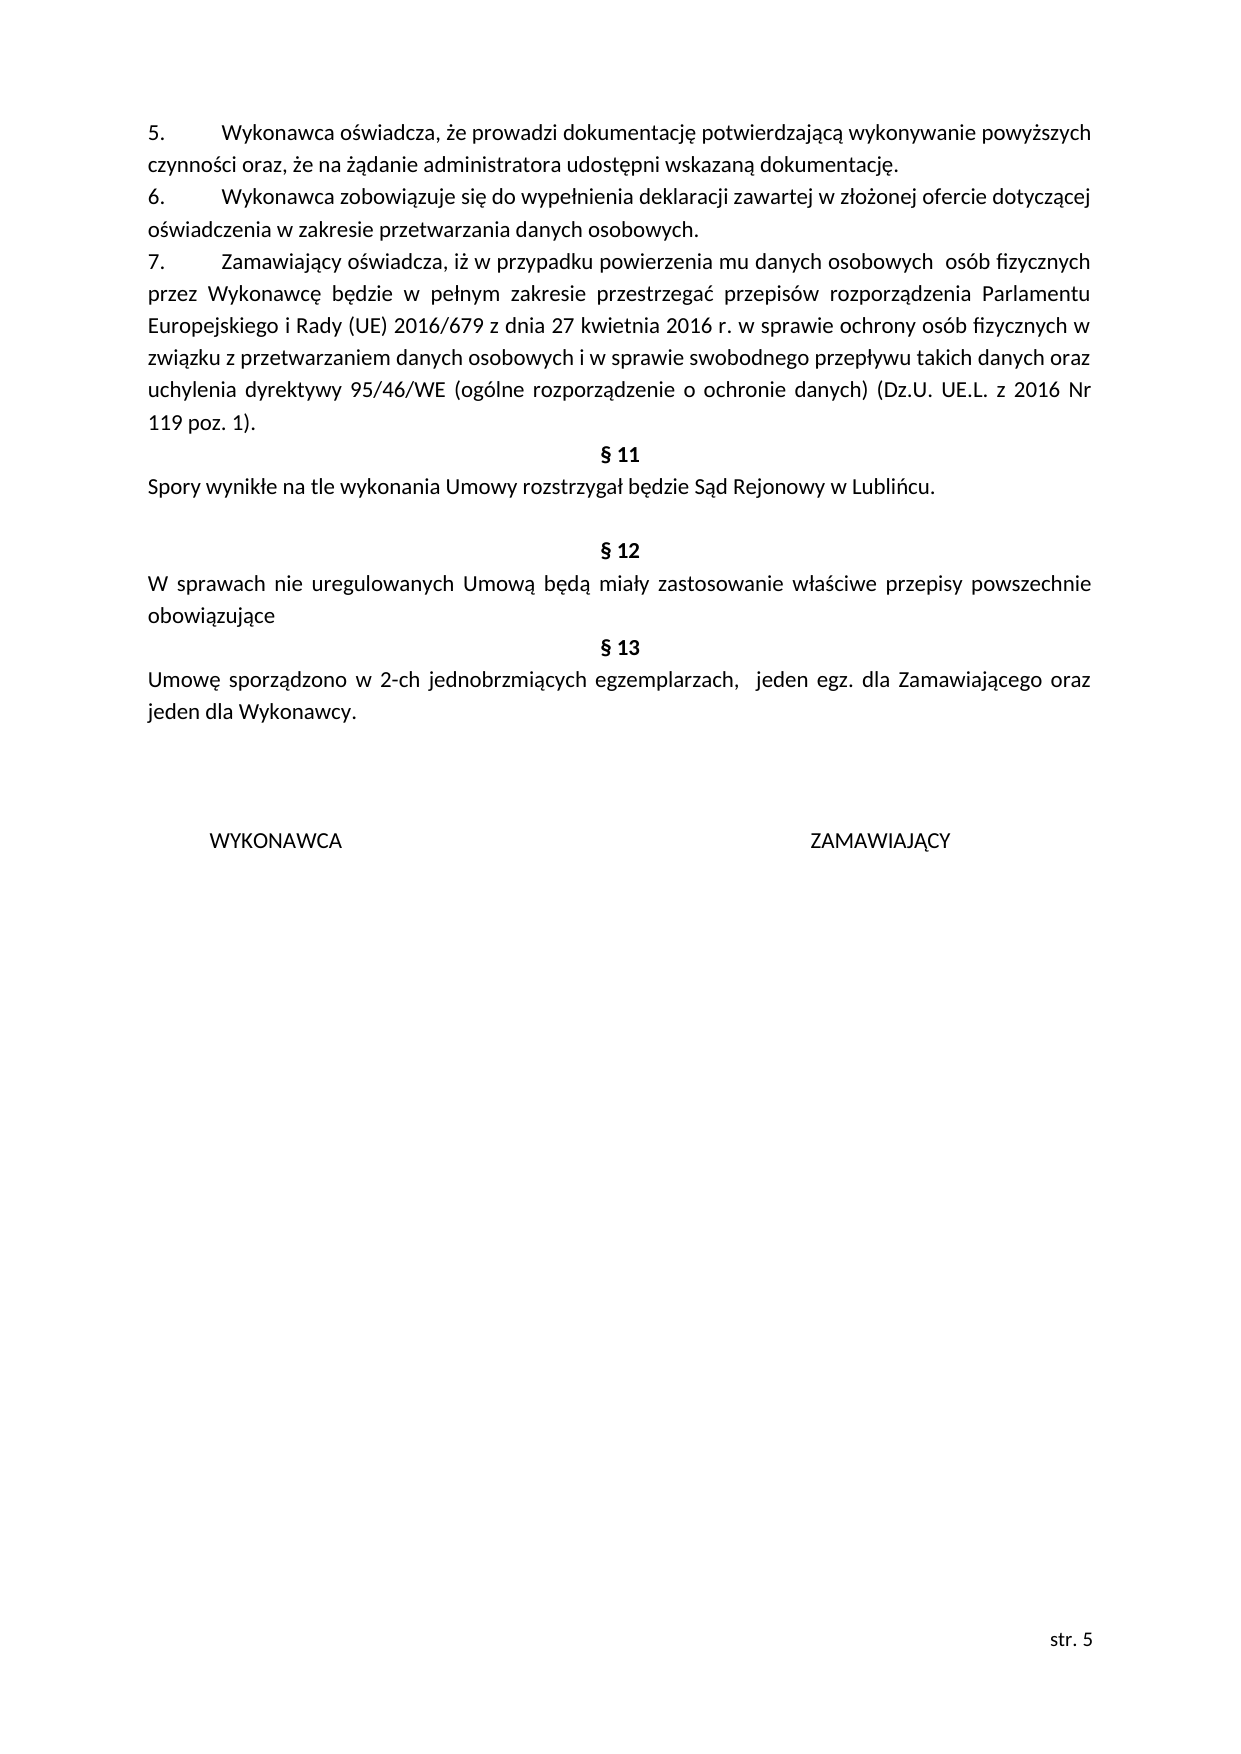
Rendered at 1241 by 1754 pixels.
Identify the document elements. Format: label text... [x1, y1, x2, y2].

text W sprawach nie uregulowanych Umową będą miały zastosowanie właściwe przepisy powszechnie obowiązujące [148, 569, 1093, 629]
text 5. Wykonawca oświadcza, że prowadzi dokumentację potwierdzającą wykonywanie powyższych czynności oraz, że na żądanie administratora udostępni wskazaną dokumentację. [148, 118, 1093, 178]
text Umowę sporządzono w 2-ch jednobrzmiących egzemplarzach, jeden egz. dla Zamawiającego oraz jeden dla Wykonawcy. [148, 665, 1093, 726]
text WYKONAWCA ZAMAWIAJĄCY [148, 826, 1093, 854]
text Spory wynikłe na tle wykonania Umowy rozstrzygał będzie Sąd Rejonowy w Lublińcu. [148, 472, 1093, 500]
text 7. Zamawiający oświadcza, iż w przypadku powierzenia mu danych osobowych osób fizycznych przez Wykonawcę będzie w pełnym zakresie przestrzegać przepisów rozporządzenia Parlamentu Europejskiego i Rady (UE) 2016/679 z dnia 27 kwietnia 2016 r. w sprawie ochrony osób fizycznych w związku z przetwarzaniem danych osobowych i w sprawie swobodnego przepływu takich danych oraz uchylenia dyrektywy 95/46/WE (ogólne rozporządzenie o ochronie danych) (Dz.U. UE.L. z 2016 Nr 119 poz. 1). [148, 247, 1093, 436]
text § 13 [148, 633, 1093, 661]
text § 12 [148, 537, 1093, 564]
text 6. Wykonawca zobowiązuje się do wypełnienia deklaracji zawartej w złożonej ofercie dotyczącej oświadczenia w zakresie przetwarzania danych osobowych. [148, 182, 1093, 243]
text § 11 [148, 440, 1093, 468]
